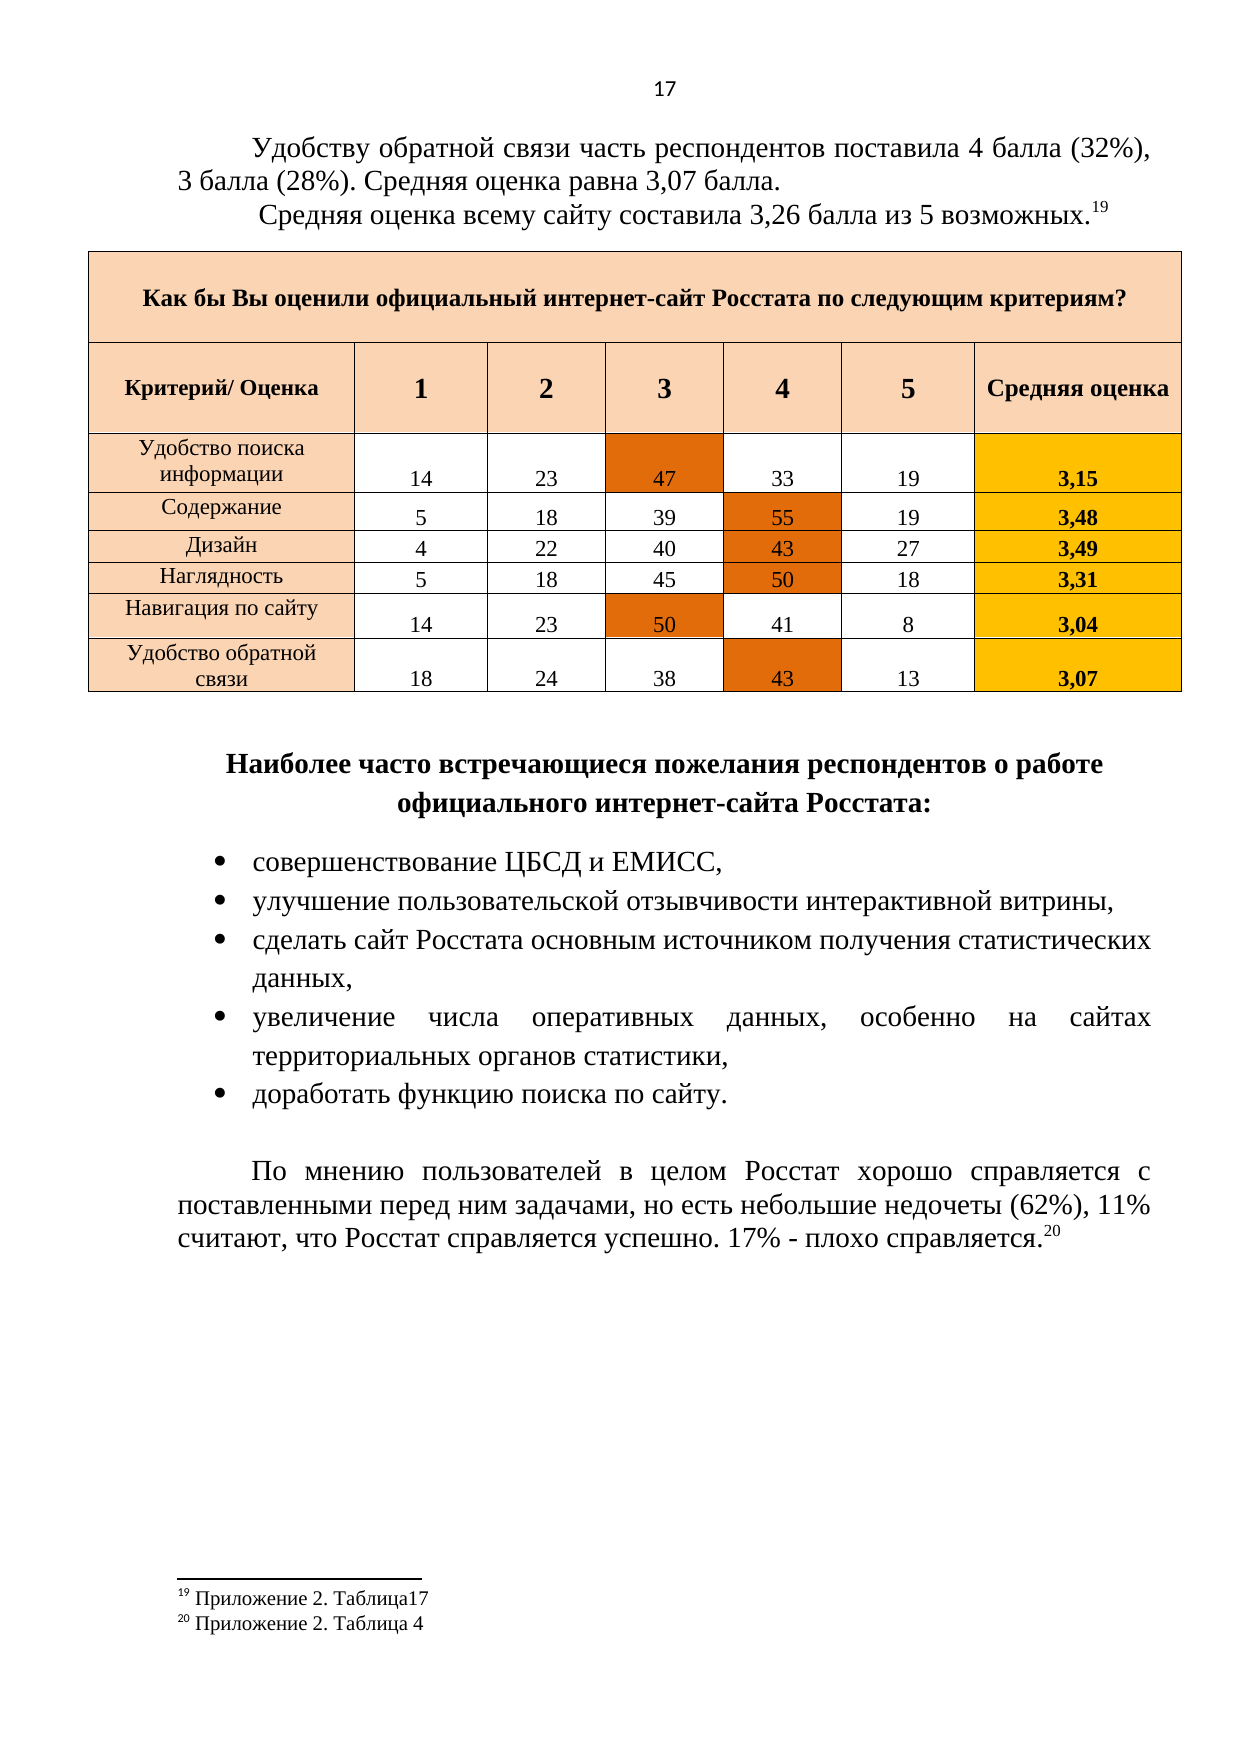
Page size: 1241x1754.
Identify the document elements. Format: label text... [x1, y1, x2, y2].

table_cell 40 [606, 531, 723, 562]
table_cell 19 [842, 493, 974, 530]
table_cell Критерий/ Оценка [89, 343, 354, 432]
table_cell 18 [488, 563, 605, 593]
table_cell 33 [724, 434, 841, 492]
table_cell 43 [724, 639, 841, 691]
table_cell Средняя оценка [975, 343, 1181, 432]
table_cell 18 [842, 563, 974, 593]
table_cell 5 [355, 493, 487, 530]
table_cell 50 [724, 563, 841, 593]
table_cell 3,07 [975, 639, 1181, 691]
table_cell 38 [606, 639, 723, 691]
text Наиболее часто встречающиеся пожелания респондентов о работе официального интернет-сайта Росстата: [177, 747, 1152, 819]
table_cell Дизайн [89, 531, 354, 562]
table_cell Удобство обратной связи [89, 639, 354, 691]
table_cell 13 [842, 639, 974, 691]
table_cell 22 [488, 531, 605, 562]
table_cell 4 [355, 531, 487, 562]
table_cell Наглядность [89, 563, 354, 593]
table_cell 55 [724, 493, 841, 530]
table_cell Удобство поиска информации [89, 434, 354, 492]
table_cell Навигация по сайту [89, 594, 354, 637]
table_cell 3,48 [975, 493, 1181, 530]
table_cell 41 [724, 594, 841, 637]
table_cell 27 [842, 531, 974, 562]
table_cell 2 [488, 343, 605, 432]
table_cell 8 [842, 594, 974, 637]
table_cell 39 [606, 493, 723, 530]
table_cell 24 [488, 639, 605, 691]
list Удобству обратной связи часть респондентов поставила 4 балла (32%), 3 балла (28%). Средняя оценка равна 3,07 балла. [177, 130, 1152, 197]
table_cell 18 [355, 639, 487, 691]
table_cell Содержание [89, 493, 354, 530]
table_cell 1 [355, 343, 487, 432]
list По мнению пользователей в целом Росстат хорошо справляется с поставленными перед ним задачами, но есть небольшие недочеты (62%), 11% считают, что Росстат справляется успешно. 17% - плохо справляется. [177, 1153, 1152, 1254]
table_cell 23 [488, 594, 605, 637]
table_cell 5 [355, 563, 487, 593]
table_cell 47 [606, 434, 723, 492]
table_cell 5 [842, 343, 974, 432]
table_cell 3,15 [975, 434, 1181, 492]
table_cell 23 [488, 434, 605, 492]
table_cell 3,04 [975, 594, 1181, 637]
list доработать функцию поиска по сайту. [215, 1076, 1152, 1110]
table_cell 19 [842, 434, 974, 492]
table_cell 50 [606, 594, 723, 637]
table_header Как бы Вы оценили официальный интернет-сайт Росстата по следующим критериям? [89, 252, 1181, 342]
table_cell 43 [724, 531, 841, 562]
table_cell 3,49 [975, 531, 1181, 562]
list Средняя оценка всему сайту составила 3,26 балла из 5 возможных. [177, 197, 1152, 230]
list совершенствование ЦБСД и ЕМИСС, [215, 844, 1152, 878]
list сделать сайт Росстата основным источником получения статистических данных, [215, 922, 1152, 994]
table_cell 18 [488, 493, 605, 530]
table_cell 14 [355, 594, 487, 637]
table_cell 45 [606, 563, 723, 593]
table_cell 3,31 [975, 563, 1181, 593]
list увеличение числа оперативных данных, особенно на сайтах территориальных органов статистики, [215, 999, 1152, 1071]
table_cell 3 [606, 343, 723, 432]
table_cell 14 [355, 434, 487, 492]
table_cell 4 [724, 343, 841, 432]
list улучшение пользовательской отзывчивости интерактивной витрины, [215, 883, 1152, 917]
